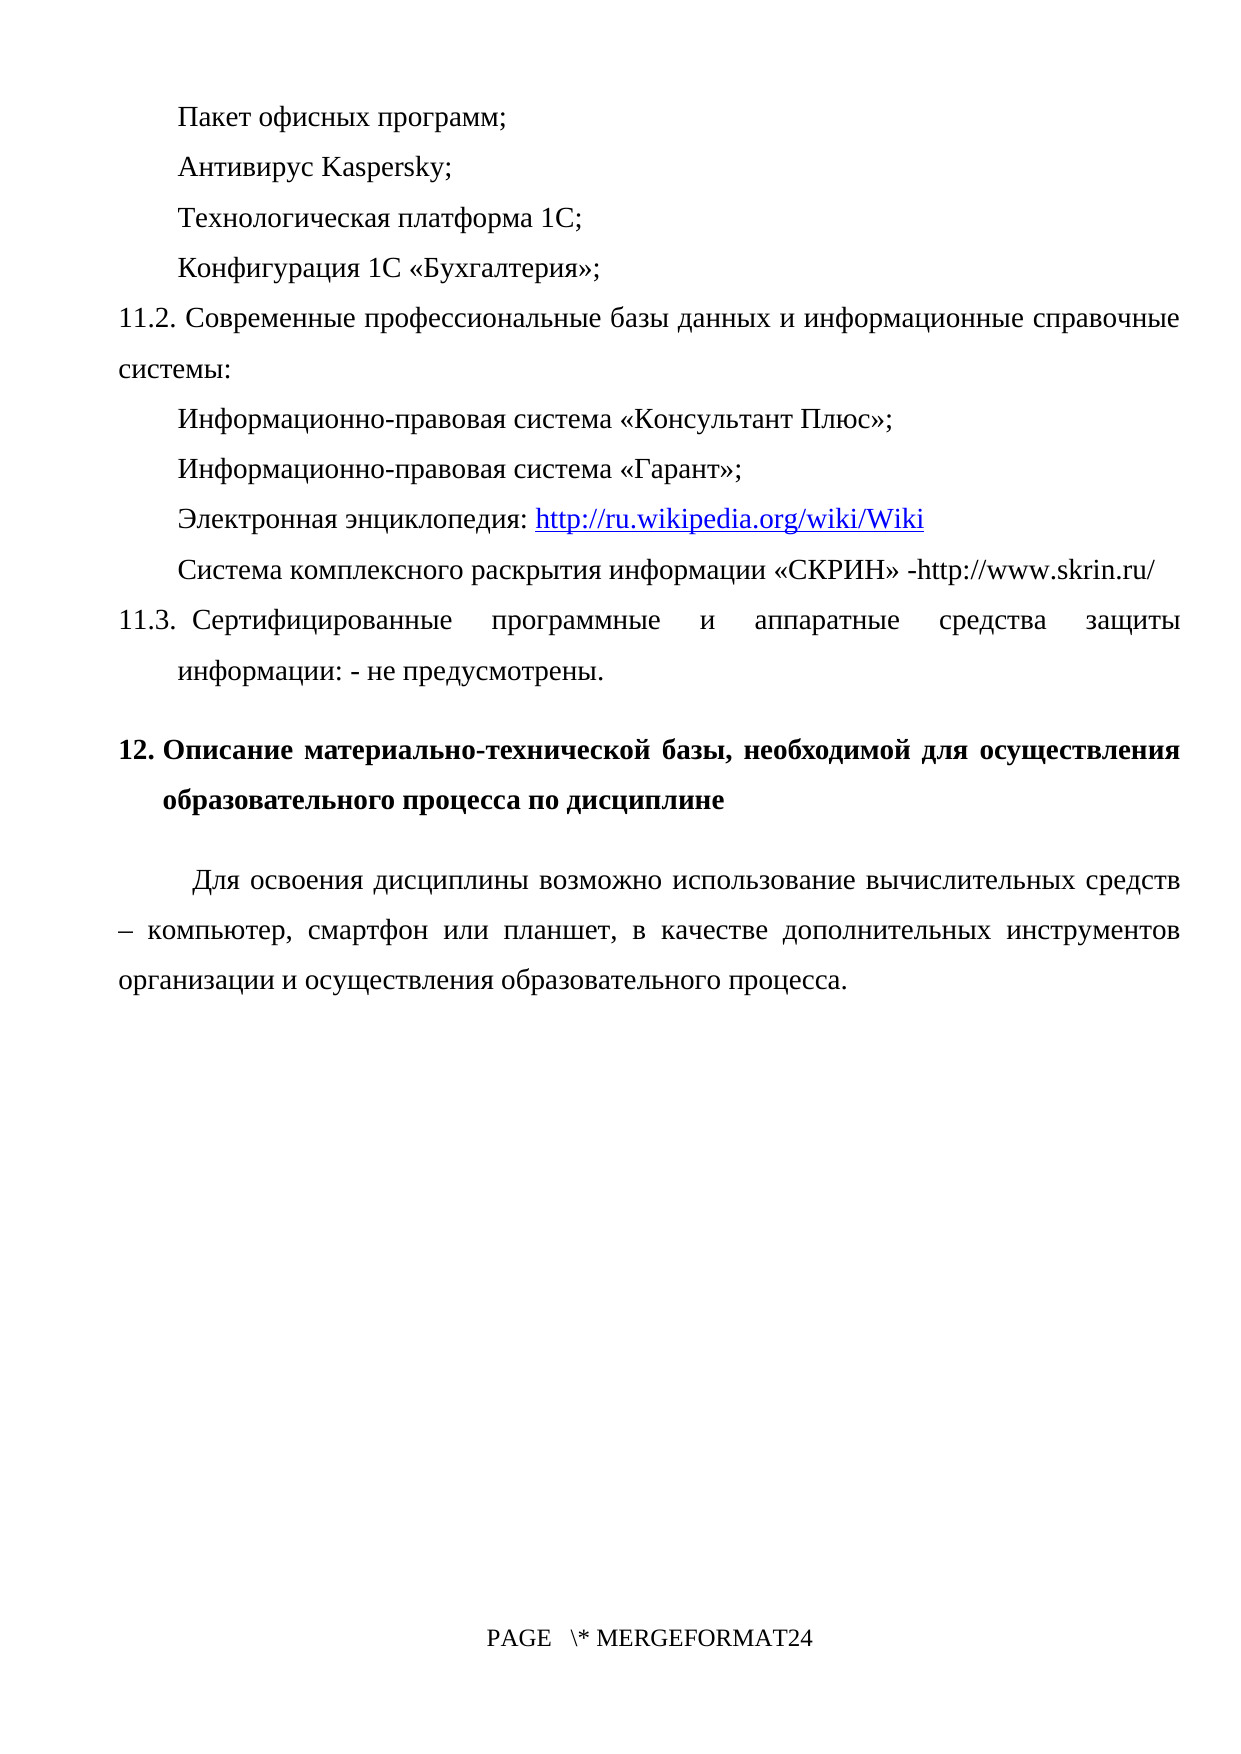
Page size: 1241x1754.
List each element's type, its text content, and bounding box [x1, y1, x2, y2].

text 11.3. Сертифицированные программные и аппаратные средства защиты информации: - не предусмотрены. [118, 602, 1181, 686]
text Электронная энциклопедия: http://ru.wikipedia.org/wiki/Wiki [177, 502, 1181, 535]
text Информационно-правовая система «Гарант»; [177, 451, 1181, 485]
text Система комплексного раскрытия информации «СКРИН» -http://www.skrin.ru/ [177, 552, 1181, 586]
text 11.2. Современные профессиональные базы данных и информационные справочные системы: [118, 300, 1181, 384]
text Информационно-правовая система «Консультант Плюс»; [177, 401, 1181, 434]
text Конфигурация 1С «Бухгалтерия»; [177, 250, 1181, 284]
text Пакет офисных программ; [177, 99, 1181, 133]
text Технологическая платформа 1С; [177, 200, 1181, 233]
text Для освоения дисциплины возможно использование вычислительных средств – компьютер, смартфон или планшет, в качестве дополнительных инструментов организации и осуществления образовательного процесса. [118, 862, 1181, 996]
subtitle Описание материально-технической базы, необходимой для осуществления образовательного процесса по дисциплине [118, 732, 1181, 816]
text Антивирус Kaspersky; [177, 149, 1181, 183]
